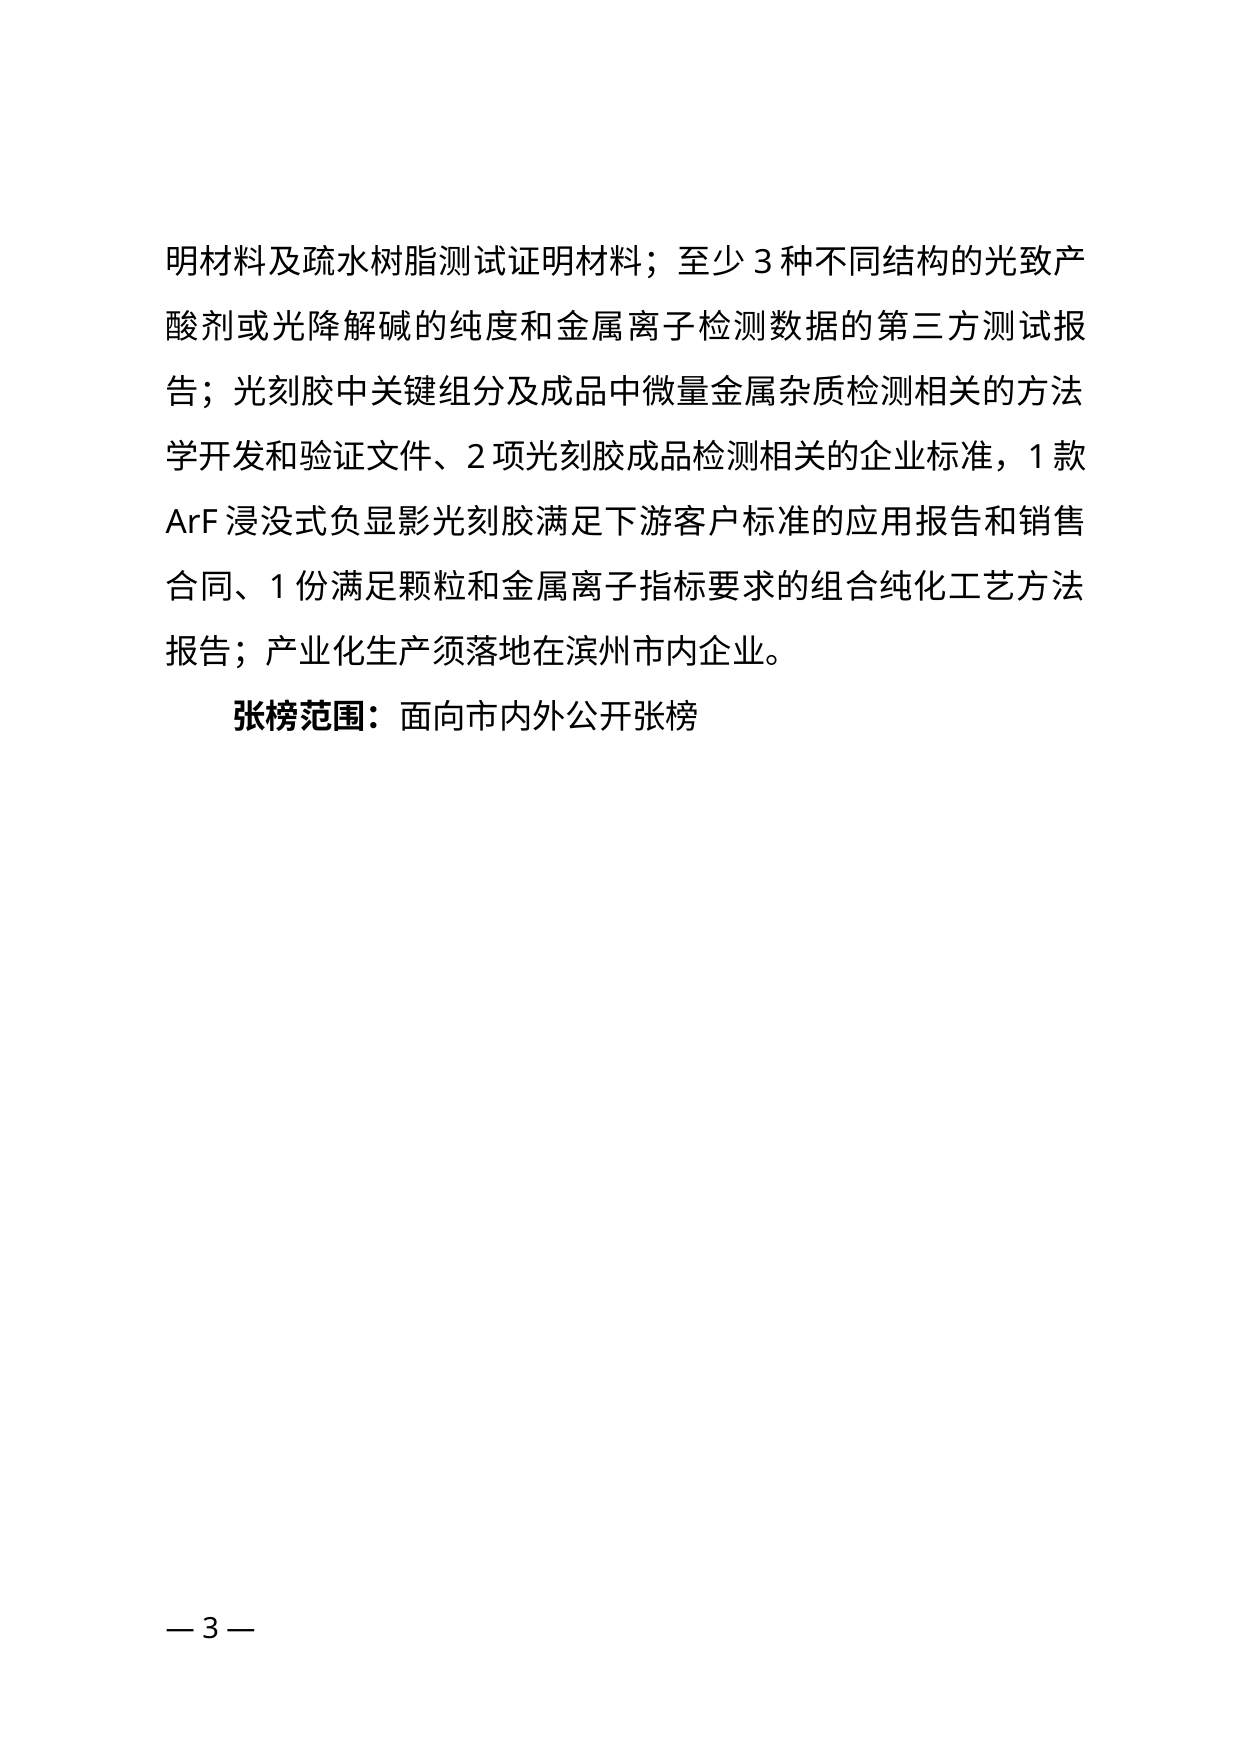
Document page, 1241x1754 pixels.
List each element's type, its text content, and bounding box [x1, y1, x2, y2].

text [165, 227, 1087, 682]
text 张榜范围：面向市内外公开张榜 [165, 682, 1087, 747]
